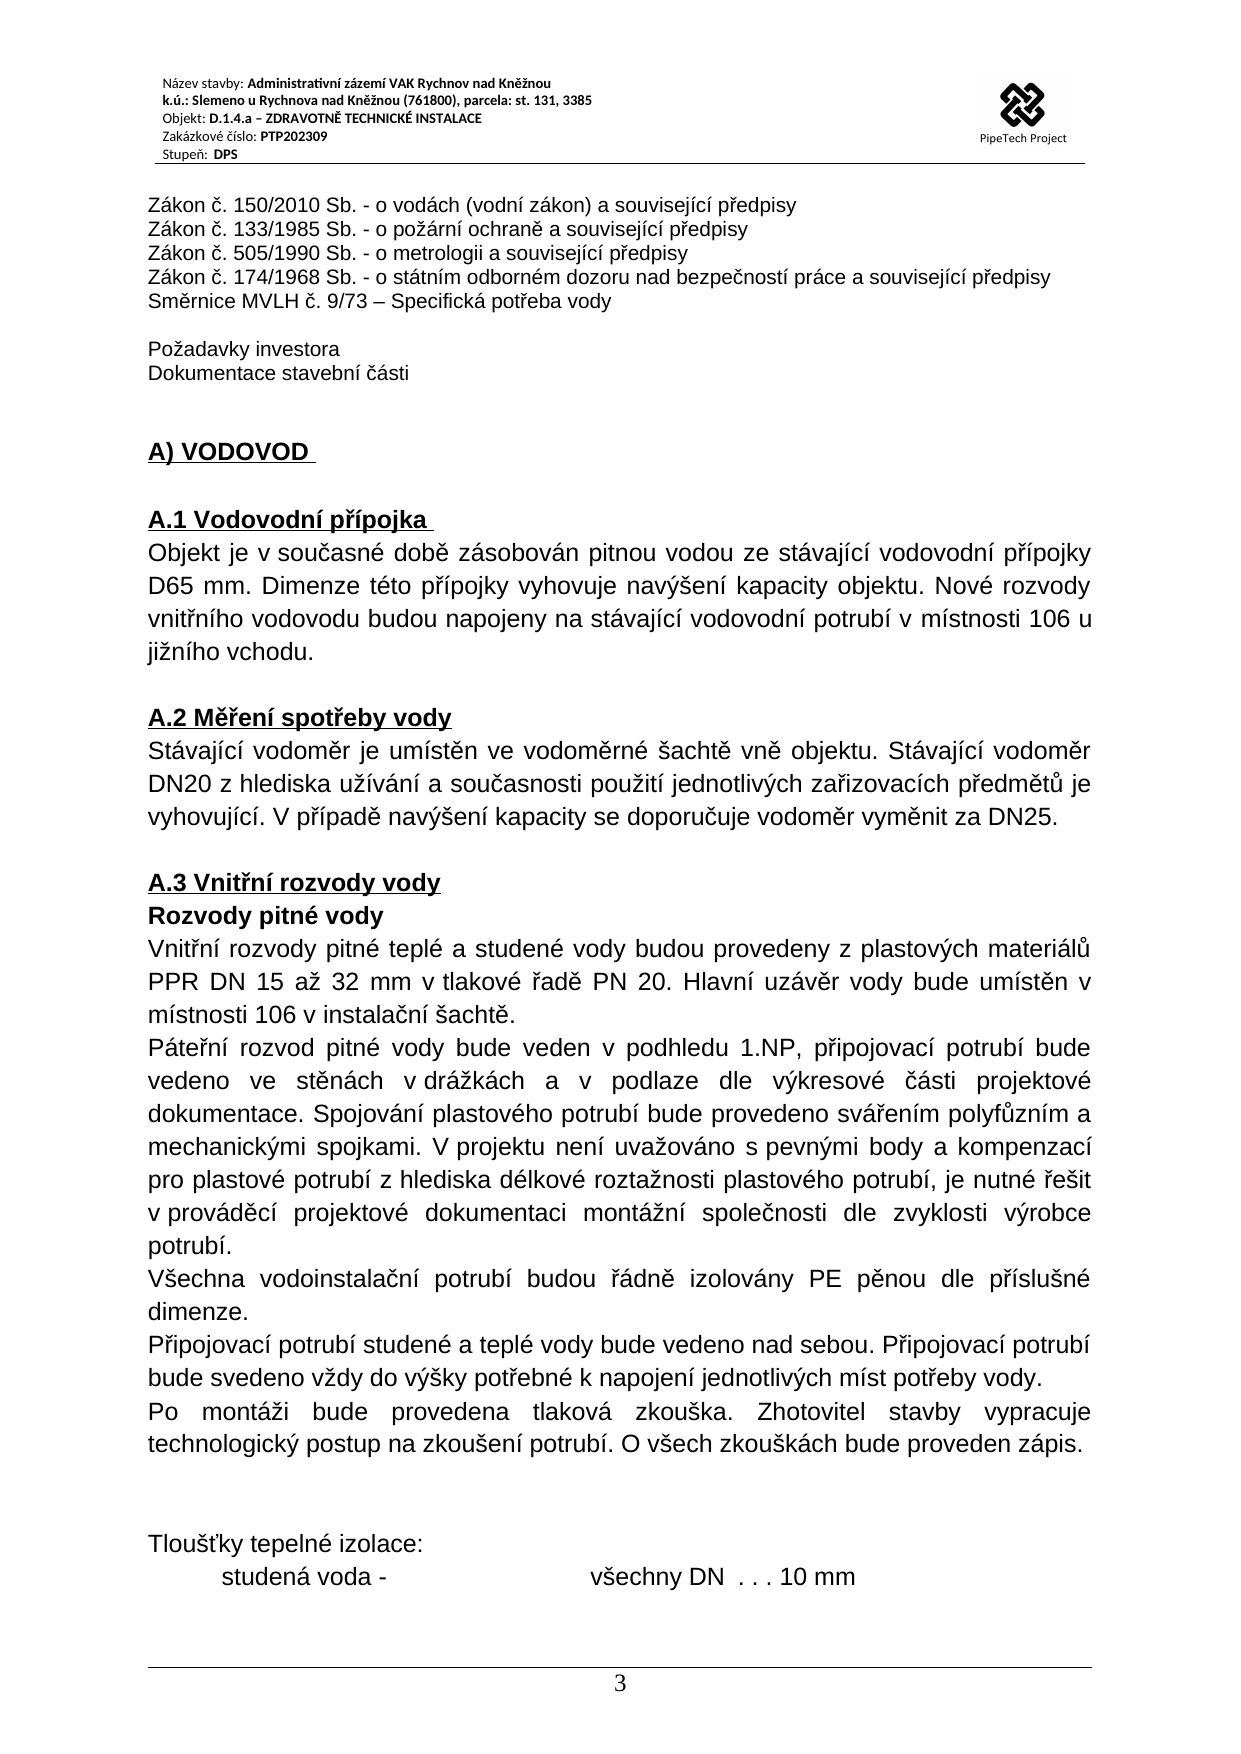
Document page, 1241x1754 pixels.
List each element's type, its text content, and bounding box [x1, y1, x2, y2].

text Páteřní rozvod pitné vody bude veden v podhledu 1.NP, připojovací potrubí bude vedeno ve stěnách v drážkách a v podlaze dle výkresové části projektové dokumentace. Spojování plastového potrubí bude provedeno svářením polyfůzním a mechanickými spojkami. V projektu není uvažováno s pevnými body a kompenzací pro plastové potrubí z hlediska délkové roztažnosti plastového potrubí, je nutné řešit v prováděcí projektové dokumentaci montážní společnosti dle zvyklosti výrobce potrubí. [148, 1033, 1092, 1260]
text Zákon č. 174/1968 Sb. - o státním odborném dozoru nad bezpečností práce a související předpisy [148, 264, 1092, 288]
text Rozvody pitné vody [148, 901, 1092, 930]
text Všechna vodoinstalační potrubí budou řádně izolovány PE pěnou dle příslušné dimenze. [148, 1264, 1092, 1326]
text Po montáži bude provedena tlaková zkouška. Zhotovitel stavby vypracuje technologický postup na zkoušení potrubí. O všech zkouškách bude proveden zápis. [148, 1396, 1092, 1458]
text Tloušťky tepelné izolace: [148, 1528, 1092, 1557]
text Dokumentace stavební části [148, 360, 1092, 384]
subtitle A) VODOVOD [148, 437, 1092, 466]
picture [976, 73, 1069, 148]
text A.2 Měření spotřeby vody [148, 703, 1092, 732]
text Připojovací potrubí studené a teplé vody bude vedeno nad sebou. Připojovací potrubí bude svedeno vždy do výšky potřebné k napojení jednotlivých míst potřeby vody. [148, 1330, 1092, 1392]
text Zákon č. 133/1985 Sb. - o požární ochraně a související předpisy [148, 217, 1092, 241]
text A.3 Vnitřní rozvody vody [148, 868, 1092, 897]
text Směrnice MVLH č. 9/73 – Specifická potřeba vody [148, 288, 1092, 312]
text studená voda - všechny DN . . . 10 mm [148, 1562, 1092, 1590]
text Vnitřní rozvody pitné teplé a studené vody budou provedeny z plastových materiálů PPR DN 15 až 32 mm v tlakové řadě PN 20. Hlavní uzávěr vody bude umístěn v místnosti 106 v instalační šachtě. [148, 934, 1092, 1029]
text Stávající vodoměr je umístěn ve vodoměrné šachtě vně objektu. Stávající vodoměr DN20 z hlediska užívání a současnosti použití jednotlivých zařizovacích předmětů je vyhovující. V případě navýšení kapacity se doporučuje vodoměr vyměnit za DN25. [148, 736, 1092, 831]
text A.1 Vodovodní přípojka [148, 505, 1092, 534]
text Zákon č. 150/2010 Sb. - o vodách (vodní zákon) a související předpisy [148, 193, 1092, 217]
text Zákon č. 505/1990 Sb. - o metrologii a související předpisy [148, 241, 1092, 264]
text Požadavky investora [148, 336, 1092, 360]
text Objekt je v současné době zásobován pitnou vodou ze stávající vodovodní přípojky D65 mm. Dimenze této přípojky vyhovuje navýšení kapacity objektu. Nové rozvody vnitřního vodovodu budou napojeny na stávající vodovodní potrubí v místnosti 106 u jižního vchodu. [148, 538, 1092, 666]
